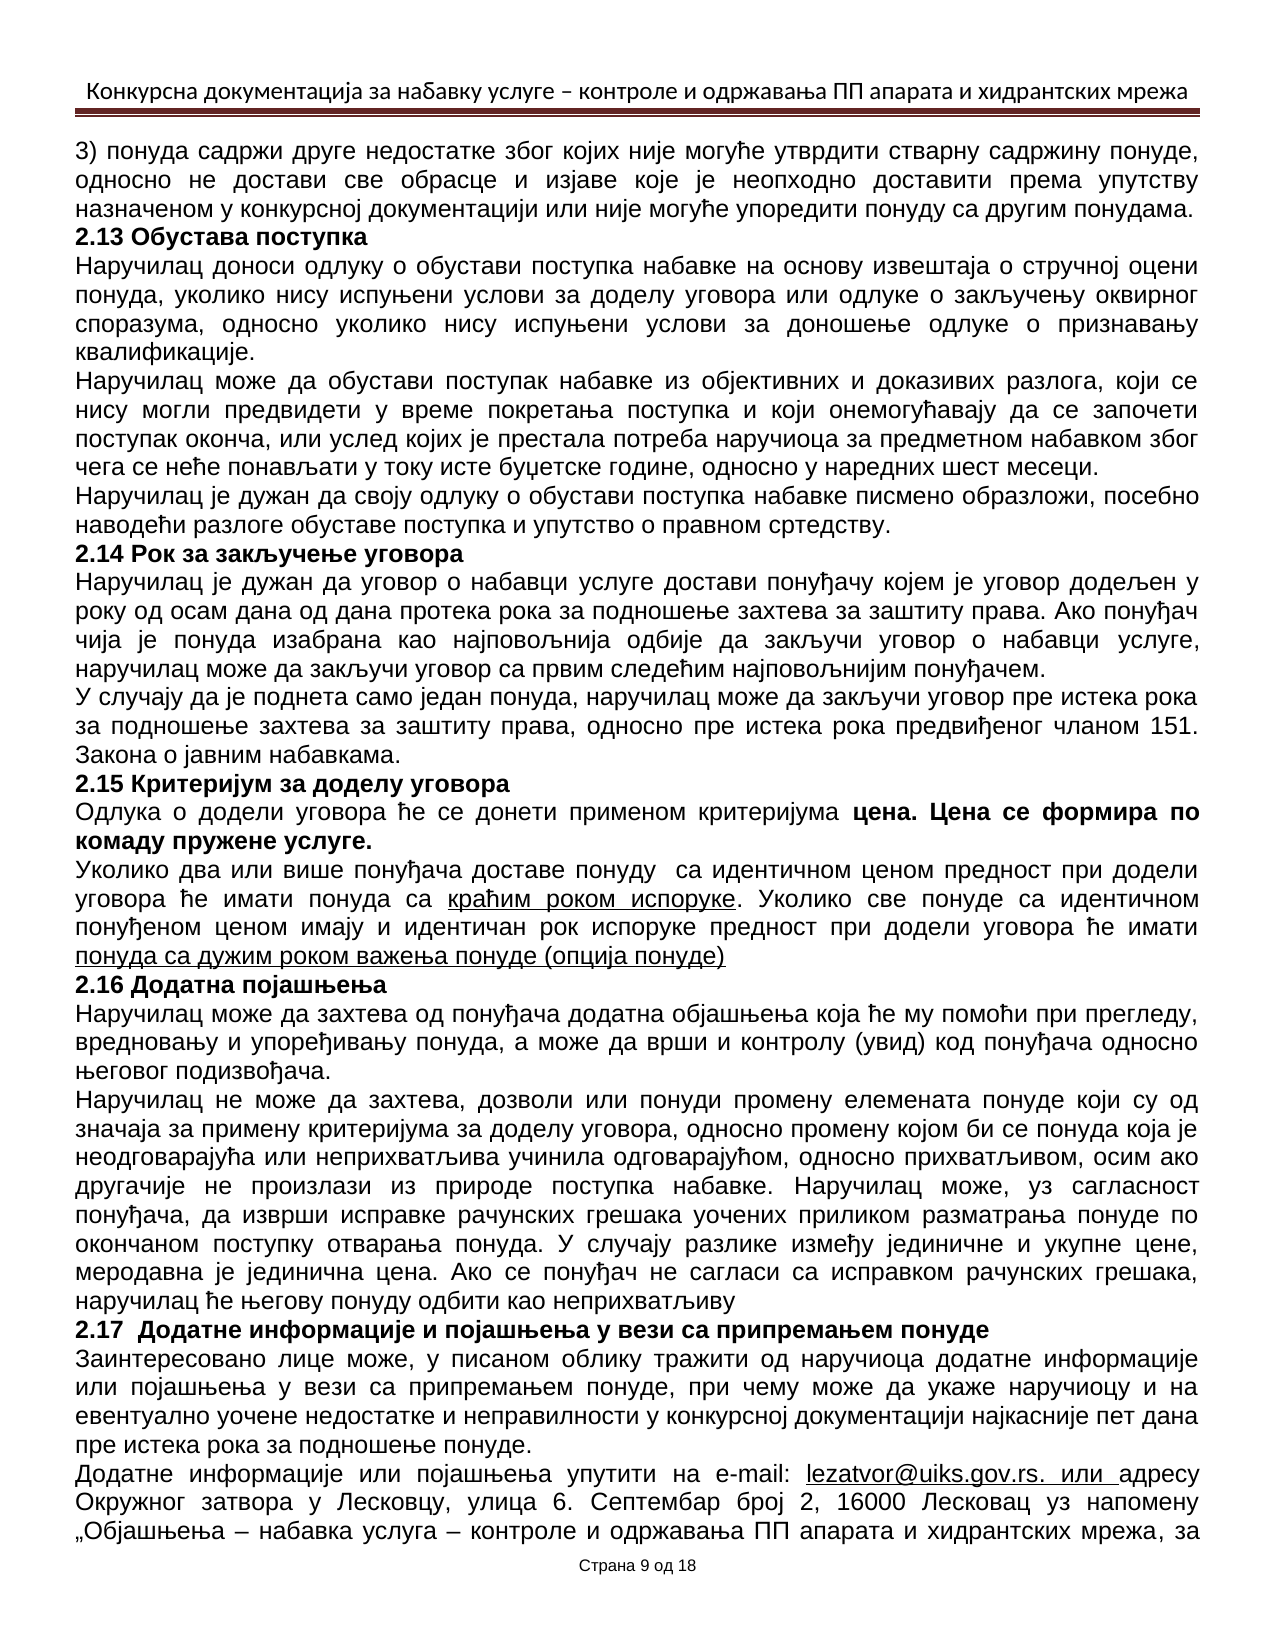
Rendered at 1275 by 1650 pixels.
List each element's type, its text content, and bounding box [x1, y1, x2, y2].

text 2.13 Обустава поступка [75, 222, 1200, 251]
text Одлука о додели уговора ће се донети применом критеријума цена. Цена се формира по комаду пружене услуге. [75, 797, 1200, 855]
text У случају да је поднета само један понуда, наручилац може да закључи уговор пре истека рока за подношење захтева за заштиту права, односно пре истека рока предвиђеног чланом 151. Закона о јавним набавкама. [75, 682, 1200, 769]
text 2.14 Рок за закључење уговора [75, 539, 1200, 567]
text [75, 1459, 1200, 1545]
text Наручилац је дужан да уговор о набавци услуге достави понуђачу којем је уговор додељен у року од осам дана од дана протека рока за подношење захтева за заштиту права. Ако понуђач чија је понуда изабрана као најповољнија одбије да закључи уговор о набавци услуге, наручилац може да закључи уговор са првим следећим најповољнијим понуђачем. [75, 567, 1200, 682]
text 2.15 Критеријум за доделу уговора [75, 769, 1200, 797]
text Наручилац доноси одлуку о обустави поступка набавке на основу извештаја о стручној оцени понуда, уколико нису испуњени услови за доделу уговора или одлуке о закључењу оквирног споразума, односно уколико нису испуњени услови за доношење одлуке о признавању квалификације. [75, 251, 1200, 366]
text Заинтересовано лице може, у писаном облику тражити од наручиоца додатне информације или појашњења у вези са припремањем понуде, при чему може да укаже наручиоцу и на евентуално уочене недостатке и неправилности у конкурсној документацији најкасније пет дана пре истека рока за подношење понуде. [75, 1344, 1200, 1459]
text Уколико два или више понуђача доставе понуду са идентичном ценом предност при додели уговора ће имати понуда са краћим роком испоруке. Уколико све понуде са идентичном понуђеном ценом имају и идентичан рок испоруке предност при додели уговора ће имати понуда са дужим роком важења понуде (опција понуде) [75, 855, 1200, 970]
text Наручилац не може да захтева, дозволи или понуди промену елемената понуде који су од значаја за примену критеријума за доделу уговора, односно промену којом би се понуда која je неодговарајућа или неприхватљива учинила одговарајућом, односно прихватљивом, осим ако другачије не произлази из природе поступка набавке. Наручилац може, уз сагласност понуђача, да изврши исправке рачунских грешака уочених приликом разматрања понуде по окончаном поступку отварања понуда. У случају разлике између јединичне и укупне цене, меродавна је јединична цена. Ако се понуђач не сагласи са исправком рачунских грешака, наручилац ће његову понуду одбити као неприхватљиву [75, 1085, 1200, 1315]
text Наручилац може да захтева од понуђача додатна објашњења која ће му помоћи при прегледу, вредновању и упоређивању понуда, а може да врши и контролу (увид) код понуђача односно његовог подизвођача. [75, 999, 1200, 1085]
text Наручилац може да обустави поступак набавке из објективних и доказивих разлога, који се нису могли предвидети у време покретања поступка и који онемогућавају да се започети поступак оконча, или услед којих је престала потреба наручиоца за предметном набавком због чега се неће понављати у току исте буџетске године, односно у наредних шест месеци. [75, 366, 1200, 481]
text Наручилац је дужан да своју одлуку о обустави поступка набавке писмено образложи, посебно наводећи разлоге обуставе поступка и упутство о правном сртедству. [75, 481, 1200, 539]
text 3) понуда садржи друге недостатке због којих није могуће утврдити стварну садржину понуде, односно не достави све обрасце и изјаве које је неопходно доставити према упутству назначеном у конкурсној документацији или није могуће упоредити понуду са другим понудама. [75, 136, 1200, 222]
text 2.16 Додатна појашњења [75, 970, 1200, 999]
text 2.17 Додатне информације и појашњења у вези са припремањем понуде [75, 1315, 1200, 1344]
